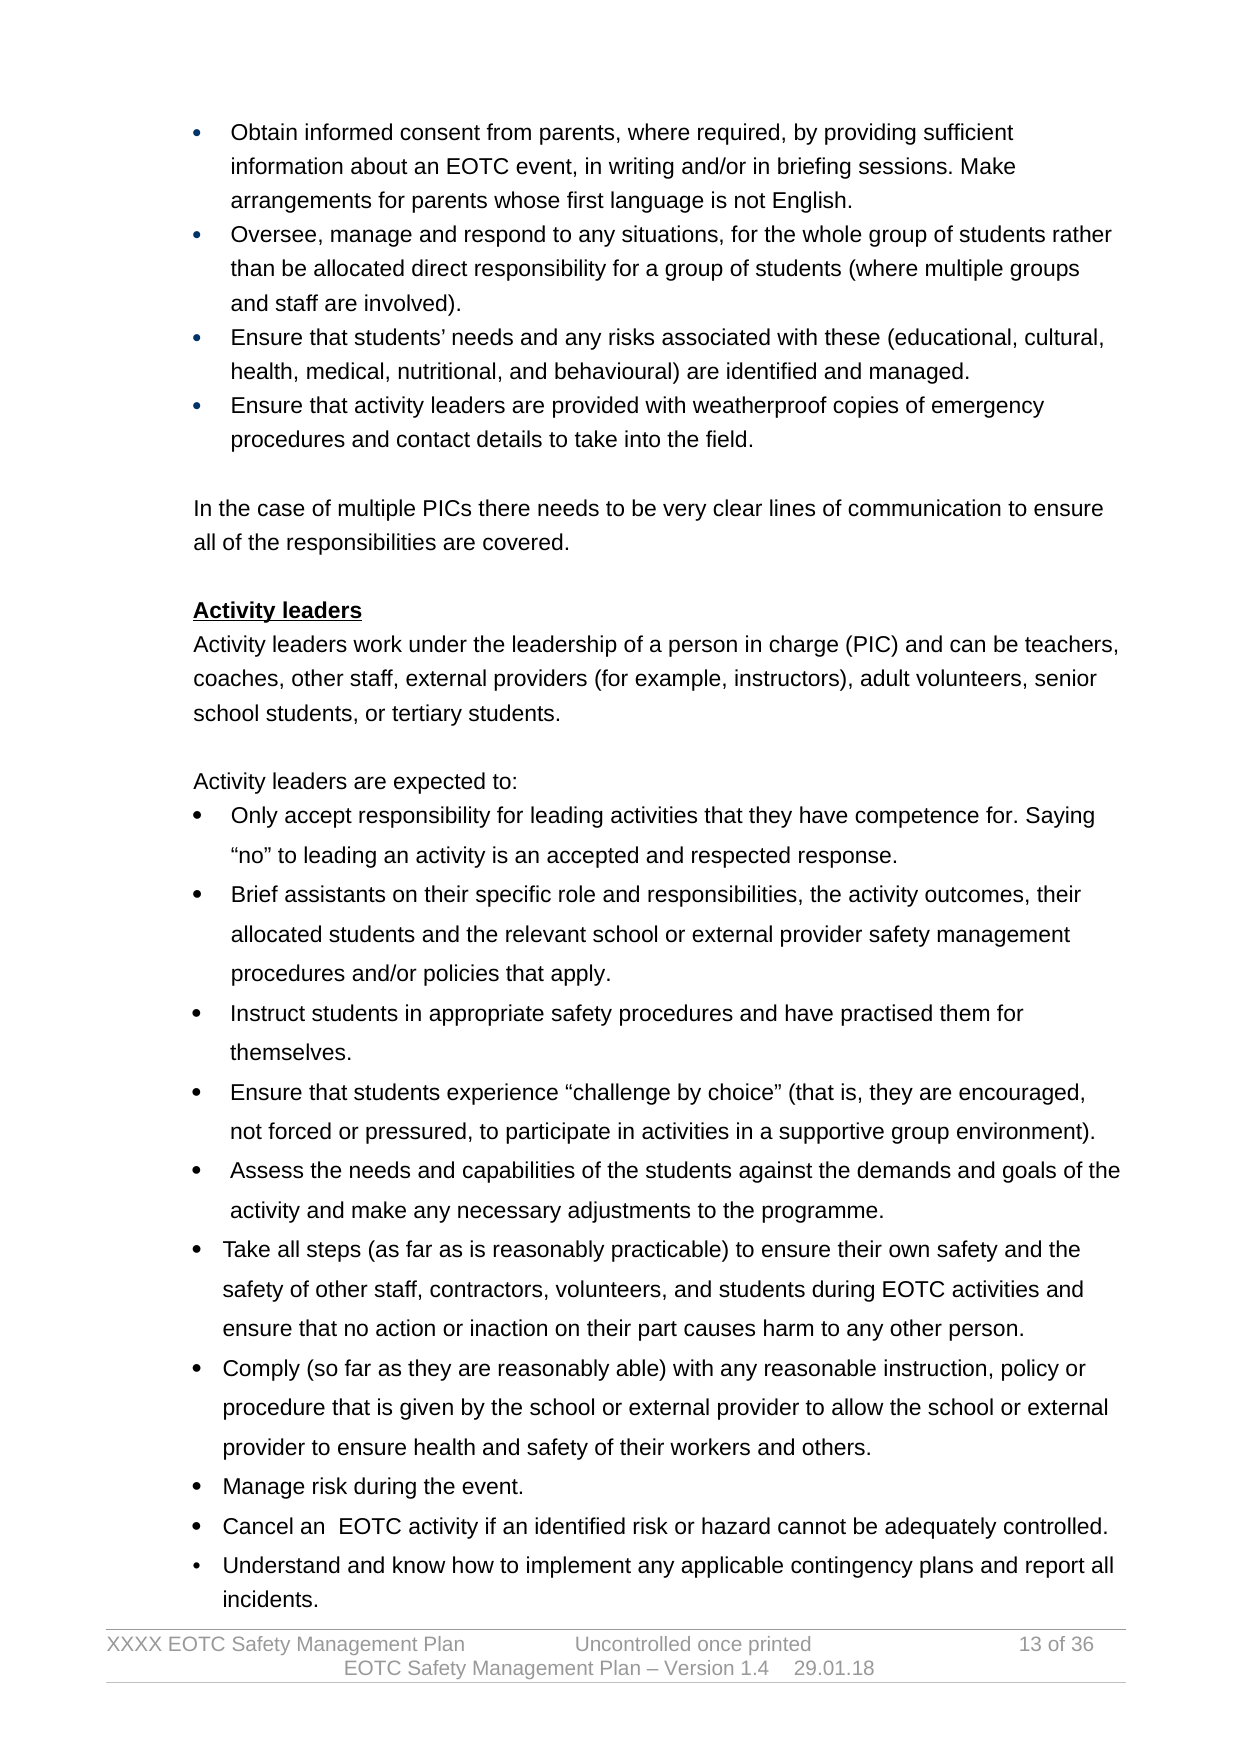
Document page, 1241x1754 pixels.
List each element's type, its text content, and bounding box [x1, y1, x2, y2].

list Cancel an EOTC activity if an identified risk or hazard cannot be adequately controlled. [192, 1513, 1121, 1539]
list Assess the needs and capabilities of the students against the demands and goals of the activity and make any necessary adjustments to the programme. [192, 1157, 1121, 1223]
list Activity leaders [193, 597, 1121, 623]
text Oversee, manage and respond to any situations, for the whole group of students rather than be allocated direct responsibility for a group of students (where multiple groups and staff are involved). [193, 221, 1121, 316]
list • Understand and know how to implement any applicable contingency plans and report all incidents. [192, 1552, 1121, 1613]
list Activity leaders work under the leadership of a person in charge (PIC) and can be teachers, coaches, other staff, external providers (for example, instructors), adult volunteers, senior school students, or tertiary students. [193, 631, 1121, 726]
list Comply (so far as they are reasonably able) with any reasonable instruction, policy or procedure that is given by the school or external provider to allow the school or external provider to ensure health and safety of their workers and others. [193, 1355, 1121, 1460]
list Brief assistants on their specific role and responsibilities, the activity outcomes, their allocated students and the relevant school or external provider safety management procedures and/or policies that apply. [193, 881, 1121, 986]
list Instruct students in appropriate safety procedures and have practised them for themselves. [192, 999, 1121, 1065]
text Obtain informed consent from parents, where required, by providing sufficient information about an EOTC event, in writing and/or in briefing sessions. Make arrangements for parents whose first language is not English. [193, 119, 1121, 213]
list Activity leaders are expected to: [193, 768, 1121, 794]
list In the case of multiple PICs there needs to be very clear lines of communication to ensure all of the responsibilities are covered. [193, 494, 1121, 555]
text Ensure that activity leaders are provided with weatherproof copies of emergency procedures and contact details to take into the field. [193, 392, 1121, 453]
list Manage risk during the event. [193, 1473, 1121, 1499]
list Only accept responsibility for leading activities that they have competence for. Saying “no” to leading an activity is an accepted and respected response. [193, 802, 1121, 868]
text Ensure that students’ needs and any risks associated with these (educational, cultural, health, medical, nutritional, and behavioural) are identified and managed. [193, 324, 1121, 384]
list Take all steps (as far as is reasonably practicable) to ensure their own safety and the safety of other staff, contractors, volunteers, and students during EOTC activities and ensure that no action or inaction on their part causes harm to any other person. [193, 1236, 1121, 1342]
list Ensure that students experience “challenge by choice” (that is, they are encouraged, not forced or pressured, to participate in activities in a supportive group environment). [192, 1078, 1121, 1144]
